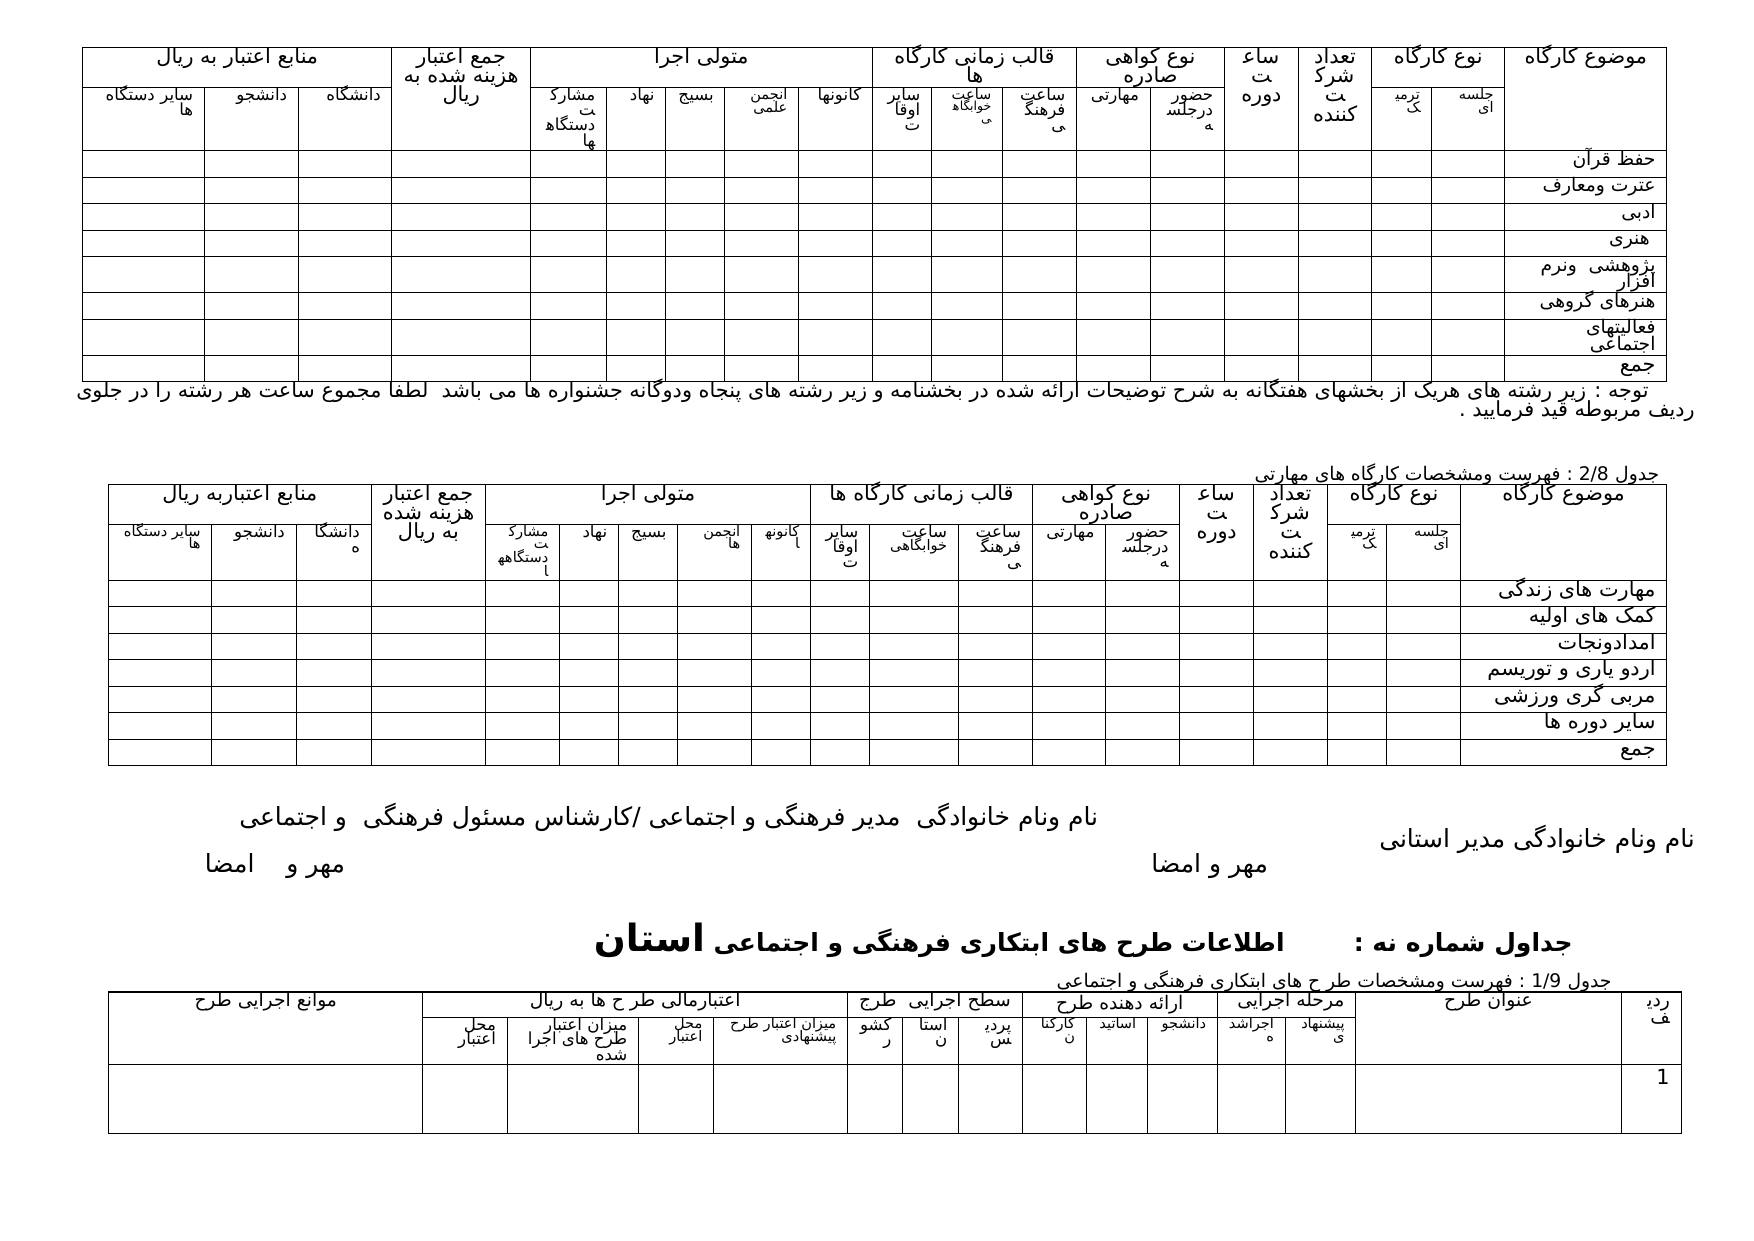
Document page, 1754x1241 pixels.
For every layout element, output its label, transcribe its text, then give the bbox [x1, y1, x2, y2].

table_cell مهارت های زندگی [1461, 581, 1666, 606]
table_cell فعالیتهای اجتماعی [1505, 320, 1666, 354]
table_cell [873, 257, 931, 292]
table_cell [1372, 293, 1431, 318]
table_cell دانشگاه [299, 88, 391, 150]
table_cell محل اعتبار [639, 1018, 713, 1064]
table_cell [1432, 151, 1504, 177]
table_cell [959, 740, 1032, 765]
table_cell [212, 581, 296, 606]
table_cell سایر اوقات [873, 88, 931, 150]
table_cell کشور [848, 1018, 902, 1064]
table_cell دانشگاه [297, 525, 371, 580]
table_cell [109, 634, 211, 659]
table_cell [205, 231, 298, 256]
table_cell ساعت خوابگاهی [932, 88, 1002, 150]
table_cell هنری [1505, 231, 1666, 256]
table_cell [1432, 320, 1504, 354]
table_cell [932, 178, 1002, 203]
table_cell [109, 687, 211, 712]
table_cell دانشجو [205, 88, 298, 150]
table_cell [1328, 713, 1386, 738]
table_cell [486, 740, 559, 765]
table_cell [811, 607, 869, 633]
table_cell [1387, 634, 1460, 659]
table_cell [873, 320, 931, 354]
table_cell [873, 356, 931, 381]
table_header منابع اعتبار به ریال [83, 48, 391, 87]
table_cell [109, 607, 211, 633]
table_cell [607, 257, 665, 292]
table_cell [1254, 607, 1327, 633]
table_cell مهارتی [1077, 88, 1150, 150]
table_cell سایر دوره ها [1461, 713, 1666, 738]
table_cell [932, 320, 1002, 354]
table_cell حضور درجلسه [1151, 88, 1224, 150]
table_cell [486, 660, 559, 686]
table_cell جلسه ای [1387, 525, 1460, 580]
table_header منابع اعتباربه ریال [109, 485, 371, 524]
table_cell دانشجو [212, 525, 296, 580]
table_cell بسیج [619, 525, 677, 580]
table_cell [1254, 740, 1327, 765]
table_cell [619, 607, 677, 633]
table_cell [205, 257, 298, 292]
table_cell [1328, 607, 1386, 633]
table_cell [109, 660, 211, 686]
table_cell [932, 257, 1002, 292]
table_cell [607, 320, 665, 354]
table_cell [486, 687, 559, 712]
table_cell [1372, 320, 1431, 354]
table_cell [372, 607, 485, 633]
table_cell [799, 320, 872, 354]
table_cell [873, 231, 931, 256]
table_cell [1077, 293, 1150, 318]
table_header عنوان طرح [1356, 993, 1621, 1064]
table_cell [799, 231, 872, 256]
table_cell [297, 607, 371, 633]
table_cell [423, 1065, 507, 1133]
table_cell [531, 320, 606, 354]
table_cell [372, 660, 485, 686]
table_cell [372, 687, 485, 712]
table_cell [299, 231, 391, 256]
table_cell [299, 356, 391, 381]
table_cell [666, 204, 724, 229]
table_cell [1077, 320, 1150, 354]
table_cell [848, 1065, 902, 1133]
table_cell [486, 607, 559, 633]
table_cell میزان اعتبار طرح های اجرا شده [508, 1018, 638, 1064]
table_cell [959, 660, 1032, 686]
table_cell [725, 320, 798, 354]
table_cell [1151, 293, 1224, 318]
table_cell [799, 257, 872, 292]
table_cell [372, 740, 485, 765]
table_cell [1299, 293, 1371, 318]
table_cell حضور درجلسه [1106, 525, 1179, 580]
table_header تعداد شرکت کننده [1299, 48, 1371, 150]
table_cell [299, 204, 391, 229]
table_cell [752, 660, 810, 686]
table_cell ترمیک [1328, 525, 1386, 580]
table_cell [109, 581, 211, 606]
table_cell [1180, 607, 1253, 633]
table_header جمع اعتبار هزینه شده به ریال [372, 485, 485, 580]
table_header نوع کارگاه [1328, 485, 1460, 524]
table_cell [508, 1065, 638, 1133]
table_cell [83, 257, 204, 292]
text توجه : زیر رشته های هریک از بخشهای هفتگانه به شرح توضیحات ارائه شده در بخشنامه و زیر رشته های پنجاه ودوگانه جشنواره ها می باشد لطفا مجموع ساعت هر رشته را در جلوی ردیف مربوطه قید فرمایید . [59, 382, 1695, 421]
table_cell [1254, 687, 1327, 712]
table_cell [392, 320, 530, 354]
table_cell [205, 356, 298, 381]
table_cell [1003, 356, 1076, 381]
table_cell [1077, 178, 1150, 203]
text جدول 1/9 : فهرست ومشخصات طر ح های ابتکاری فرهنگی و اجتماعی [1330, 974, 1695, 991]
table_cell [1077, 356, 1150, 381]
table_cell [725, 356, 798, 381]
table_cell [1033, 687, 1105, 712]
table_cell [639, 1065, 713, 1133]
table_cell [752, 713, 810, 738]
table_cell [1106, 607, 1179, 633]
table_cell [678, 581, 751, 606]
table_cell [1387, 581, 1460, 606]
table_cell [725, 231, 798, 256]
table_cell اردو یاری و توریسم [1461, 660, 1666, 686]
table_cell [1077, 204, 1150, 229]
table_cell مشارکت دستگاهها [486, 525, 559, 580]
table_cell [666, 178, 724, 203]
table_cell [1148, 1065, 1217, 1133]
table_cell [1033, 660, 1105, 686]
table_cell [1151, 231, 1224, 256]
table_cell سایر دستگاه ها [109, 525, 211, 580]
table_header ساعت دوره [1225, 48, 1298, 150]
table_cell [392, 151, 530, 177]
table_cell هنرهای گروهی [1505, 293, 1666, 318]
table_cell [714, 1065, 847, 1133]
table_cell [1254, 634, 1327, 659]
table_cell ساعت خوابگاهی [870, 525, 958, 580]
table_cell [752, 687, 810, 712]
table_cell نهاد [560, 525, 618, 580]
table_cell [297, 581, 371, 606]
table_cell [725, 178, 798, 203]
table_cell [1151, 178, 1224, 203]
table_cell [212, 740, 296, 765]
table_header نوع کارگاه [1372, 48, 1504, 87]
table_cell [1087, 1065, 1147, 1133]
table_cell [560, 713, 618, 738]
table_header موضوع کارگاه [1461, 485, 1666, 580]
table_cell [531, 178, 606, 203]
table_cell [1106, 740, 1179, 765]
table_cell [666, 356, 724, 381]
table_cell [531, 151, 606, 177]
table_cell [752, 607, 810, 633]
table_cell [392, 356, 530, 381]
table_cell [678, 713, 751, 738]
table_cell [486, 581, 559, 606]
table_cell جمع [1505, 356, 1666, 381]
table_cell [205, 293, 298, 318]
table_cell [1151, 151, 1224, 177]
table_cell [811, 687, 869, 712]
table_cell [903, 1065, 958, 1133]
table_cell [678, 660, 751, 686]
table_cell [1299, 151, 1371, 177]
table_cell [1180, 634, 1253, 659]
table_cell سایر دستگاه ها [83, 88, 204, 150]
table_cell [297, 660, 371, 686]
table_cell [1328, 660, 1386, 686]
table_cell [870, 713, 958, 738]
table_cell [666, 151, 724, 177]
table_cell [299, 178, 391, 203]
table_cell [932, 204, 1002, 229]
table_cell [811, 581, 869, 606]
table_cell [870, 607, 958, 633]
text جدول 2/8 : فهرست ومشخصات کارگاه های مهارتی [59, 467, 1293, 484]
table_cell امدادونجات [1461, 634, 1666, 659]
table_cell [619, 713, 677, 738]
table_cell [1254, 660, 1327, 686]
table_cell [212, 713, 296, 738]
table_cell [392, 257, 530, 292]
table_cell [1106, 713, 1179, 738]
table_cell [1432, 231, 1504, 256]
table_cell [1151, 257, 1224, 292]
table_header اعتبارمالی طر ح ها به ریال [423, 993, 847, 1017]
table_header نوع کواهی صادره [1033, 485, 1179, 524]
table_cell [372, 634, 485, 659]
table_cell [870, 740, 958, 765]
table_cell [1033, 634, 1105, 659]
table_cell [1003, 320, 1076, 354]
table_cell [1328, 740, 1386, 765]
table_cell [372, 713, 485, 738]
table_cell [1151, 320, 1224, 354]
table_cell [1299, 257, 1371, 292]
table_cell [205, 151, 298, 177]
table_cell [560, 660, 618, 686]
table_header تعداد شرکت کننده [1254, 485, 1327, 580]
table_cell [560, 740, 618, 765]
table_cell [1432, 356, 1504, 381]
table_cell [870, 687, 958, 712]
table_cell استان [903, 1018, 958, 1064]
table_cell [1356, 1065, 1621, 1133]
table_cell [560, 581, 618, 606]
table_cell [1077, 151, 1150, 177]
table_cell [1299, 320, 1371, 354]
text جداول شماره نه : اطلاعات طرح های ابتکاری فرهنگی و اجتماعی استان [59, 924, 1695, 959]
table_cell ساعت فرهنگی [1003, 88, 1076, 150]
table_cell [299, 151, 391, 177]
table_cell کانونها [752, 525, 810, 580]
table_cell [212, 687, 296, 712]
table_cell [607, 356, 665, 381]
table_cell [811, 634, 869, 659]
table_cell [560, 607, 618, 633]
table_cell [752, 634, 810, 659]
table_cell [1033, 713, 1105, 738]
table_cell [619, 740, 677, 765]
table_cell ادبی [1505, 204, 1666, 229]
table_cell [932, 151, 1002, 177]
table_cell [1387, 660, 1460, 686]
table_cell [83, 356, 204, 381]
table_cell [607, 204, 665, 229]
table_cell [1180, 687, 1253, 712]
table_cell جلسه ای [1432, 88, 1504, 150]
table_header قالب زمانی کارگاه ها [873, 48, 1076, 87]
table_cell [1387, 687, 1460, 712]
table_cell [212, 607, 296, 633]
table_cell [205, 178, 298, 203]
table_cell [83, 204, 204, 229]
table_cell [1225, 204, 1298, 229]
table_cell [560, 634, 618, 659]
table_cell [392, 204, 530, 229]
table_cell [959, 607, 1032, 633]
table_cell [299, 320, 391, 354]
table_cell [1106, 581, 1179, 606]
table_cell مربی گری ورزشی [1461, 687, 1666, 712]
text نام ونام خانوادگی مدیر فرهنگی و اجتماعی /کارشناس مسئول فرهنگی و اجتماعی نام ونام خانوادگی مدیر استانی [59, 807, 1695, 854]
table_cell [1033, 581, 1105, 606]
table_cell پردیس [959, 1018, 1022, 1064]
table_cell [1299, 356, 1371, 381]
table_cell [1432, 257, 1504, 292]
table_cell [1432, 204, 1504, 229]
table_cell دانشجو [1148, 1018, 1217, 1064]
table_cell [1286, 1065, 1355, 1133]
table_cell کانونها [799, 88, 872, 150]
table_cell [607, 231, 665, 256]
table_cell [1180, 713, 1253, 738]
table_cell [1106, 660, 1179, 686]
table_cell [392, 293, 530, 318]
table_header ردیف [1622, 993, 1681, 1064]
table_cell [372, 581, 485, 606]
table_cell [666, 231, 724, 256]
table_cell [870, 660, 958, 686]
table_cell [1372, 231, 1431, 256]
table_header مرحله اجرایی [1218, 993, 1355, 1017]
table_cell [666, 320, 724, 354]
table_header قالب زمانی کارگاه ها [811, 485, 1032, 524]
table_cell [83, 320, 204, 354]
text جدول 1/9 : فهرست ومشخصات طر ح های ابتکاری فرهنگی و اجتماعی [59, 974, 1338, 991]
table_cell حفظ قرآن [1505, 151, 1666, 177]
table_cell [799, 204, 872, 229]
table_header نوع کواهی صادره [1077, 48, 1224, 87]
table_cell [83, 293, 204, 318]
table_cell [1180, 660, 1253, 686]
table_cell [299, 257, 391, 292]
table_cell [1328, 634, 1386, 659]
table_header موانع اجرایی طرح [109, 993, 422, 1064]
table_cell [392, 231, 530, 256]
table_cell انجمن علمی [725, 88, 798, 150]
table_cell [531, 356, 606, 381]
table_cell [109, 740, 211, 765]
table_cell پیشنهادی [1286, 1018, 1355, 1064]
table_cell [1003, 204, 1076, 229]
table_cell [83, 151, 204, 177]
table_cell [212, 634, 296, 659]
table_cell [1225, 293, 1298, 318]
table_cell [486, 713, 559, 738]
table_cell [297, 634, 371, 659]
table_cell [678, 634, 751, 659]
table_cell [1003, 293, 1076, 318]
table_cell [1003, 231, 1076, 256]
table_cell [1387, 607, 1460, 633]
table_cell [531, 257, 606, 292]
table_cell [678, 740, 751, 765]
table_header ساعت دوره [1180, 485, 1253, 580]
table_cell [799, 151, 872, 177]
table_cell [666, 293, 724, 318]
table_cell [1225, 257, 1298, 292]
table_cell [560, 687, 618, 712]
table_cell اجراشده [1218, 1018, 1285, 1064]
table_cell [299, 293, 391, 318]
table_cell پژوهشی ونرم افزار [1505, 257, 1666, 292]
table_cell مشارکت دستگاهها [531, 88, 606, 150]
table_cell [1218, 1065, 1285, 1133]
table_cell [83, 178, 204, 203]
table_cell [1225, 151, 1298, 177]
table_cell [205, 320, 298, 354]
table_cell [1372, 204, 1431, 229]
table_cell [531, 293, 606, 318]
table_cell [212, 660, 296, 686]
table_cell سایر اوقات [811, 525, 869, 580]
table_cell [619, 634, 677, 659]
table_cell [619, 660, 677, 686]
table_cell عترت ومعارف [1505, 178, 1666, 203]
table_cell [1180, 581, 1253, 606]
table_cell [799, 293, 872, 318]
table_cell کمک های اولیه [1461, 607, 1666, 633]
table_cell [619, 687, 677, 712]
table_cell [531, 204, 606, 229]
table_cell [531, 231, 606, 256]
table_cell انجمن ها [678, 525, 751, 580]
table_cell [811, 740, 869, 765]
table_cell [870, 581, 958, 606]
table_cell [1254, 713, 1327, 738]
table_header موضوع کارگاه [1505, 48, 1666, 150]
text جدول 2/8 : فهرست ومشخصات کارگاه های مهارتی [1287, 467, 1695, 484]
table_cell [1372, 257, 1431, 292]
table_cell [752, 581, 810, 606]
table_cell [873, 151, 931, 177]
table_cell [678, 607, 751, 633]
table_cell [486, 634, 559, 659]
table_cell [1023, 1065, 1086, 1133]
table_cell [607, 293, 665, 318]
table_cell [870, 634, 958, 659]
table_cell [1328, 687, 1386, 712]
table_header متولی اجرا [486, 485, 810, 524]
table_cell [752, 740, 810, 765]
table_cell [1387, 740, 1460, 765]
table_cell [873, 293, 931, 318]
table_cell [1033, 740, 1105, 765]
table_header ارائه دهنده طرح [1023, 993, 1217, 1017]
table_header متولی اجرا [531, 48, 872, 87]
table_cell [619, 581, 677, 606]
table_cell ترمیک [1372, 88, 1431, 150]
table_cell [811, 713, 869, 738]
table_cell [932, 293, 1002, 318]
table_cell [1328, 581, 1386, 606]
table_cell [392, 178, 530, 203]
table_cell [297, 740, 371, 765]
table_cell [297, 687, 371, 712]
table_cell [1077, 257, 1150, 292]
table_header سطح اجرایی طرج [848, 993, 1022, 1017]
table_cell [1003, 257, 1076, 292]
table_header جمع اعتبار هزینه شده به ریال [392, 48, 530, 150]
table_cell [873, 178, 931, 203]
table_cell [1106, 687, 1179, 712]
table_cell بسیج [666, 88, 724, 150]
table_cell مهارتی [1033, 525, 1105, 580]
table_cell [83, 231, 204, 256]
table_cell [1106, 634, 1179, 659]
table_cell [1225, 178, 1298, 203]
table_cell نهاد [607, 88, 665, 150]
table_cell کارکنان [1023, 1018, 1086, 1064]
table_cell [1299, 178, 1371, 203]
table_cell ساعت فرهنگی [959, 525, 1032, 580]
table_cell [1299, 231, 1371, 256]
table_cell [959, 1065, 1022, 1133]
table_cell [1372, 151, 1431, 177]
table_cell [1387, 713, 1460, 738]
table_cell [959, 687, 1032, 712]
text مهر و امضا مهر و امضا [59, 854, 1695, 877]
table_cell [1077, 231, 1150, 256]
table_cell [1151, 356, 1224, 381]
table_cell [1372, 178, 1431, 203]
table_cell [109, 1065, 422, 1133]
table_cell [932, 231, 1002, 256]
table_cell [1432, 293, 1504, 318]
table_cell [1033, 607, 1105, 633]
table_cell [1151, 204, 1224, 229]
table_cell [1003, 178, 1076, 203]
table_cell [1432, 178, 1504, 203]
table_cell [607, 151, 665, 177]
table_cell [678, 687, 751, 712]
table_cell [1180, 740, 1253, 765]
table_cell [725, 257, 798, 292]
table_cell [959, 713, 1032, 738]
table_cell [297, 713, 371, 738]
table_cell [799, 356, 872, 381]
table_cell [1225, 231, 1298, 256]
table_cell [1254, 581, 1327, 606]
table_cell [666, 257, 724, 292]
table_cell [811, 660, 869, 686]
table_cell [959, 581, 1032, 606]
table_cell [932, 356, 1002, 381]
table_cell [799, 178, 872, 203]
table_cell میزان اعتبار طرح پیشنهادی [714, 1018, 847, 1064]
table_cell جمع [1461, 740, 1666, 765]
table_cell [873, 204, 931, 229]
table_cell محل اعتبار [423, 1018, 507, 1064]
table_cell اساتید [1087, 1018, 1147, 1064]
table_cell [109, 713, 211, 738]
table_cell [725, 151, 798, 177]
table_cell [725, 293, 798, 318]
table_cell [1003, 151, 1076, 177]
table_cell [1225, 356, 1298, 381]
table_cell [959, 634, 1032, 659]
table_cell 1 [1622, 1065, 1681, 1133]
table_cell [725, 204, 798, 229]
table_cell [607, 178, 665, 203]
table_cell [1372, 356, 1431, 381]
table_cell [205, 204, 298, 229]
table_cell [1225, 320, 1298, 354]
table_cell [1299, 204, 1371, 229]
